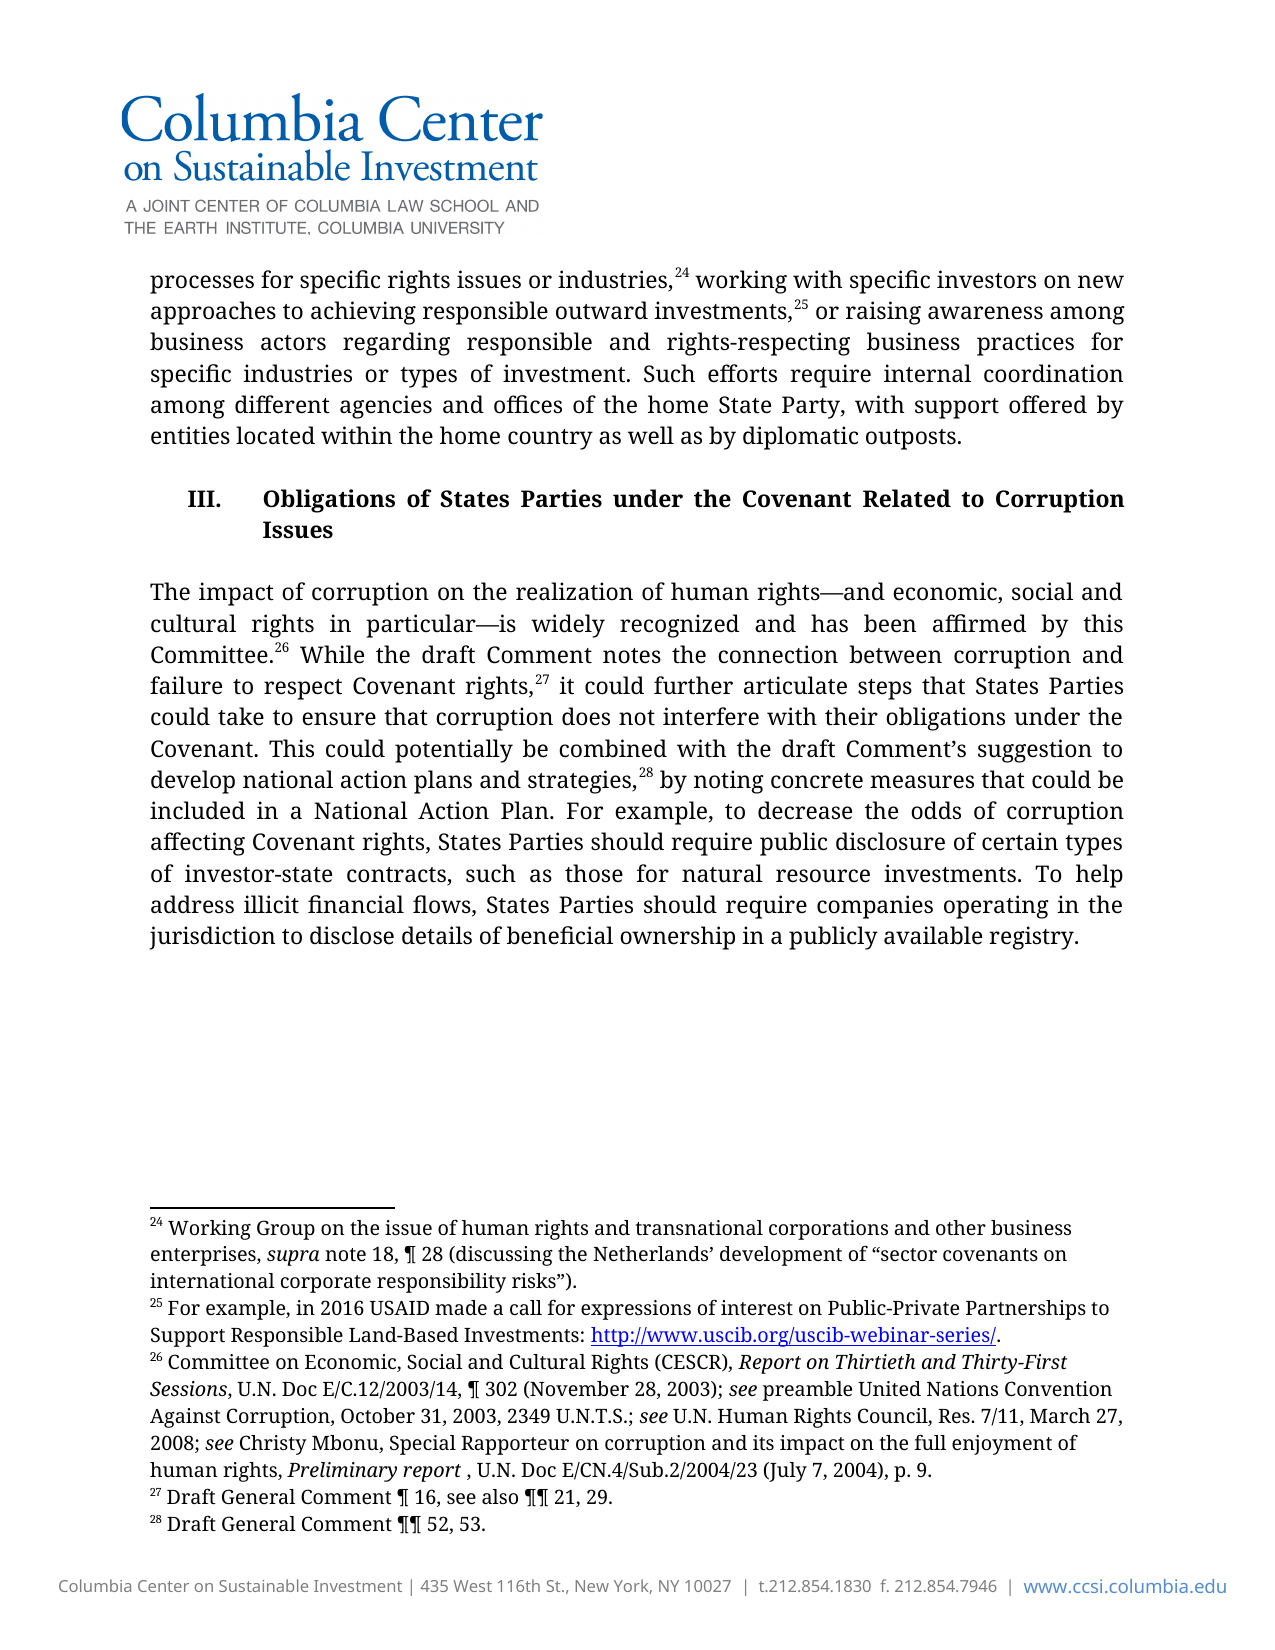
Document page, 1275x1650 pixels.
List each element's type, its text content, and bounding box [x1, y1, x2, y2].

text As part of their efforts to comply with extraterritorial obligations to fulfill Covenant rights, States Parties can also provide guidance and assistance to companies on respecting Covenant rights abroad. The Comment could illustrate how States Parties can do so by, for example: collaborating with business groups to develop learnings and processes for specific rights issues or industries, working with specific investors on new approaches to achieving responsible outward investments, or raising awareness among business actors regarding responsible and rights-respecting business practices for specific industries or types of investment. Such efforts require internal coordination among different agencies and offices of the home State Party, with support offered by entities located within the home country as well as by diplomatic outposts. [150, 264, 1125, 451]
list Obligations of States Parties under the Covenant Related to Corruption Issues [187, 483, 1125, 545]
picture [121, 93, 543, 235]
text The impact of corruption on the realization of human rights—and economic, social and cultural rights in particular—is widely recognized and has been affirmed by this Committee. While the draft Comment notes the connection between corruption and failure to respect Covenant rights, it could further articulate steps that States Parties could take to ensure that corruption does not interfere with their obligations under the Covenant. This could potentially be combined with the draft Comment’s suggestion to develop national action plans and strategies, by noting concrete measures that could be included in a National Action Plan. For example, to decrease the odds of corruption affecting Covenant rights, States Parties should require public disclosure of certain types of investor-state contracts, such as those for natural resource investments. To help address illicit financial flows, States Parties should require companies operating in the jurisdiction to disclose details of beneficial ownership in a publicly available registry. [150, 576, 1125, 951]
